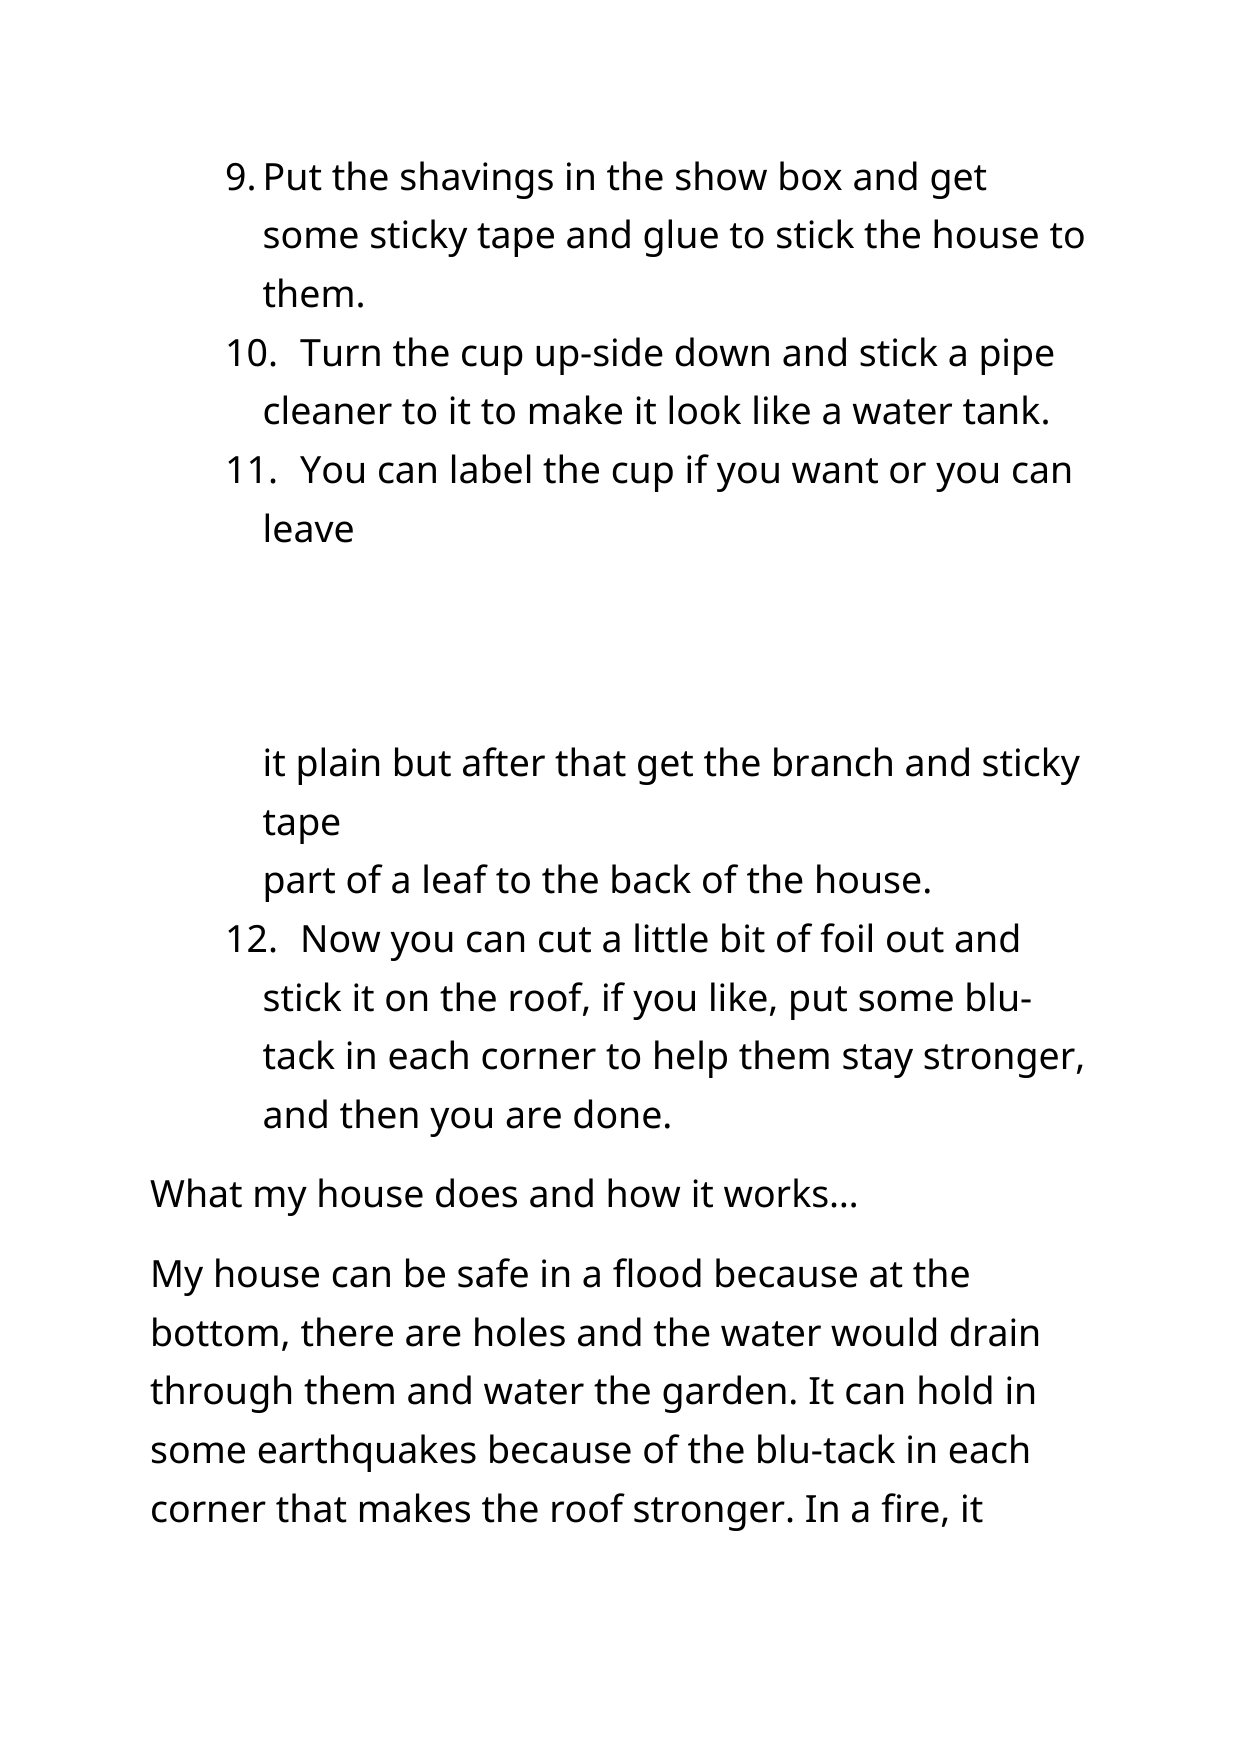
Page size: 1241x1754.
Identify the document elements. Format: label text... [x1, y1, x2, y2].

list it plain but after that get the branch and sticky tape [262, 736, 1090, 846]
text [150, 1247, 1090, 1533]
list Now you can cut a little bit of foil out and stick it on the roof, if you like, put some blu- tack in each corner to help them stay stronger, and then you are done. [225, 912, 1090, 1139]
list part of a leaf to the back of the house. [262, 854, 1090, 905]
list You can label the cup if you want or you can leave [225, 443, 1090, 553]
list Put the shavings in the show box and get some sticky tape and glue to stick the house to them. [225, 150, 1090, 318]
list Turn the cup up-side down and stick a pipe cleaner to it to make it look like a water tank. [225, 326, 1090, 436]
text What my house does and how it works… [150, 1168, 1090, 1219]
